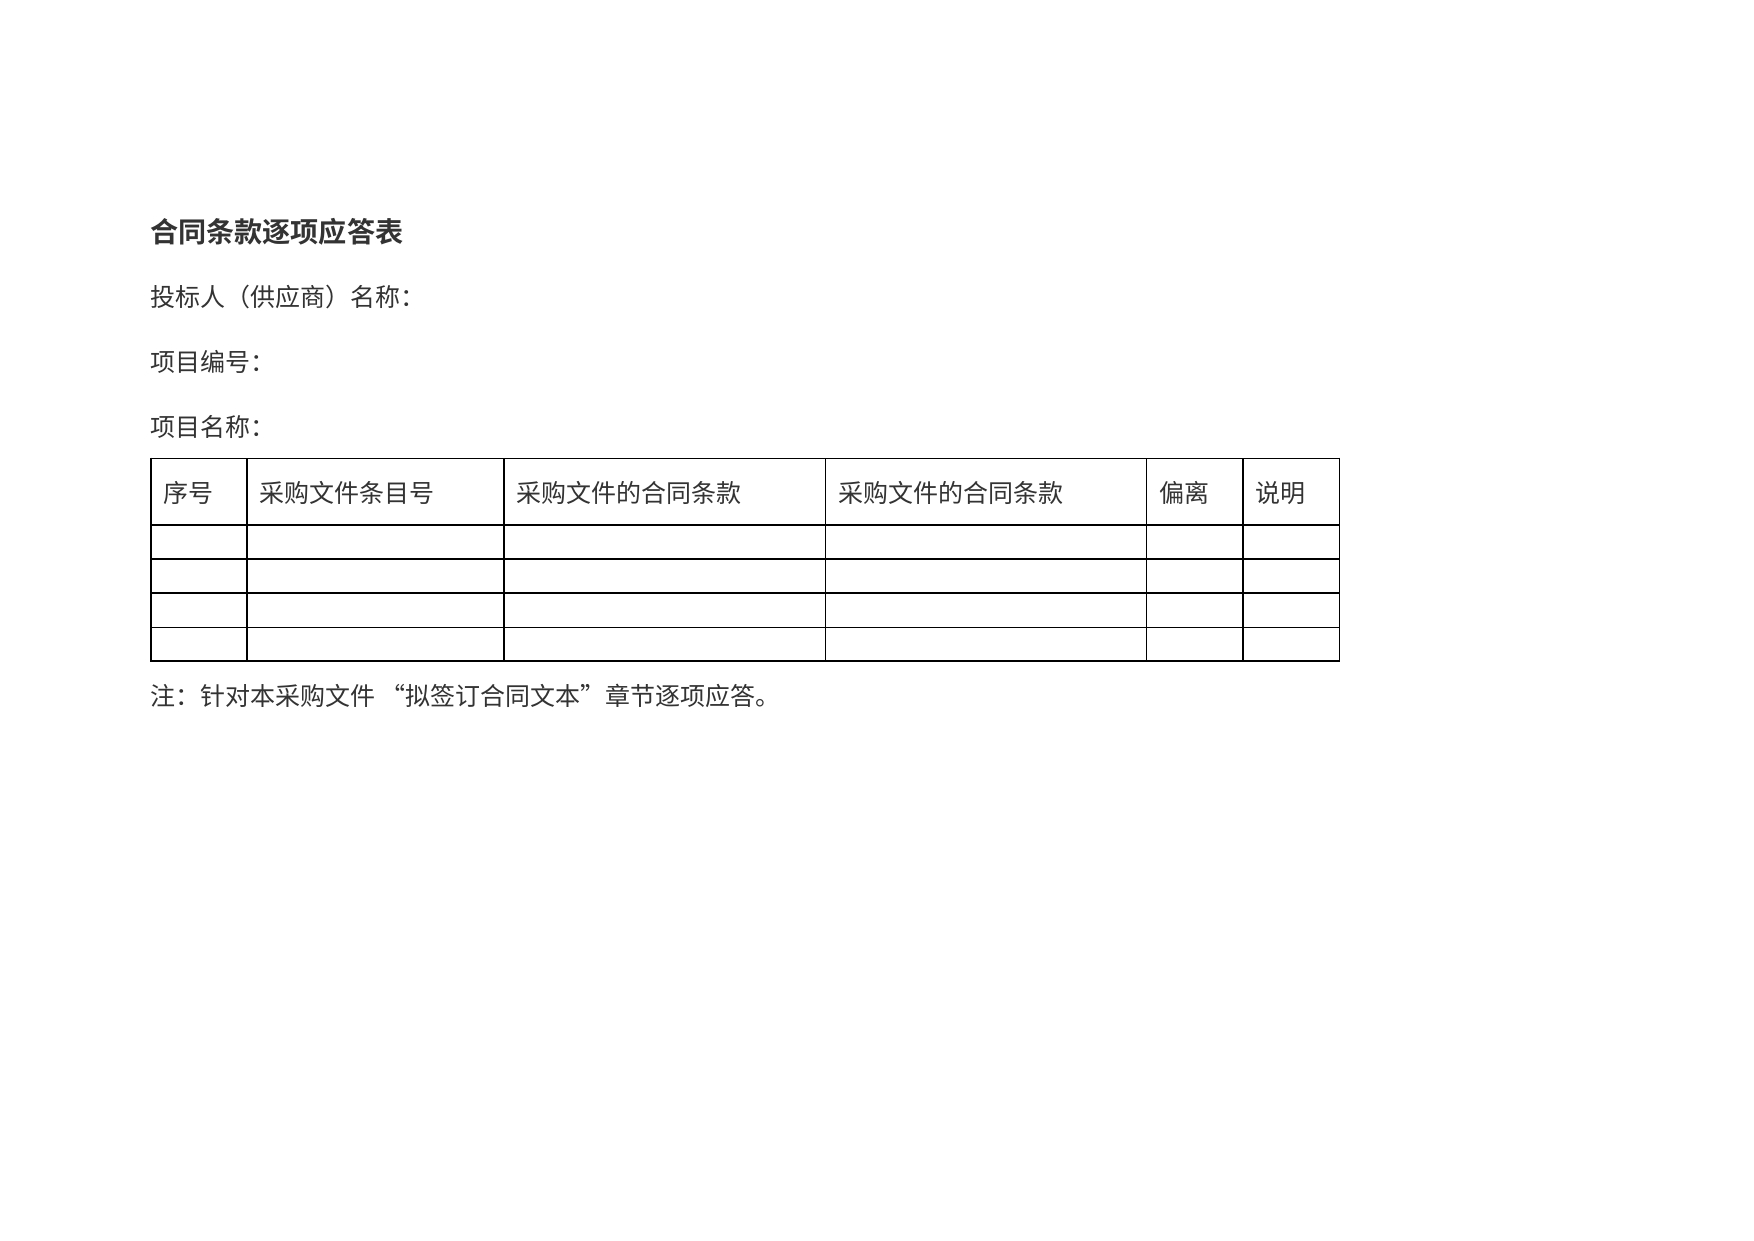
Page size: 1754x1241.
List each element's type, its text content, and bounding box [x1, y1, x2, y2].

table_cell [248, 560, 503, 592]
table_cell [248, 526, 503, 558]
table_cell [505, 560, 825, 592]
text 项目名称： [150, 393, 1604, 458]
text 注：针对本采购文件 “拟签订合同文本”章节逐项应答。 [150, 662, 1604, 727]
table_cell [1244, 526, 1339, 558]
table_cell [505, 628, 825, 660]
table_cell [1147, 628, 1242, 660]
table_cell [152, 560, 246, 592]
table_cell [152, 526, 246, 558]
text 投标人（供应商）名称： [150, 263, 1604, 328]
table_header 采购文件条目号 [248, 459, 503, 524]
table_cell [505, 594, 825, 626]
table_header 采购文件的合同条款 [505, 459, 825, 524]
table_cell [1147, 526, 1242, 558]
text 合同条款逐项应答表 [150, 198, 1604, 263]
table_cell [248, 594, 503, 626]
table_cell [826, 628, 1146, 660]
table_header 说明 [1244, 459, 1339, 524]
table_cell [1244, 594, 1339, 626]
table_header 序号 [152, 459, 246, 524]
table_cell [505, 526, 825, 558]
table_header 偏离 [1147, 459, 1242, 524]
table_cell [826, 526, 1146, 558]
table_cell [1244, 560, 1339, 592]
table_cell [1147, 560, 1242, 592]
table_cell [152, 594, 246, 626]
table_cell [248, 628, 503, 660]
table_cell [1147, 594, 1242, 626]
table_cell [826, 560, 1146, 592]
table_cell [1244, 628, 1339, 660]
table_cell [152, 628, 246, 660]
table_header 采购文件的合同条款 [826, 459, 1146, 524]
table_cell [826, 594, 1146, 626]
text 项目编号： [150, 328, 1604, 393]
